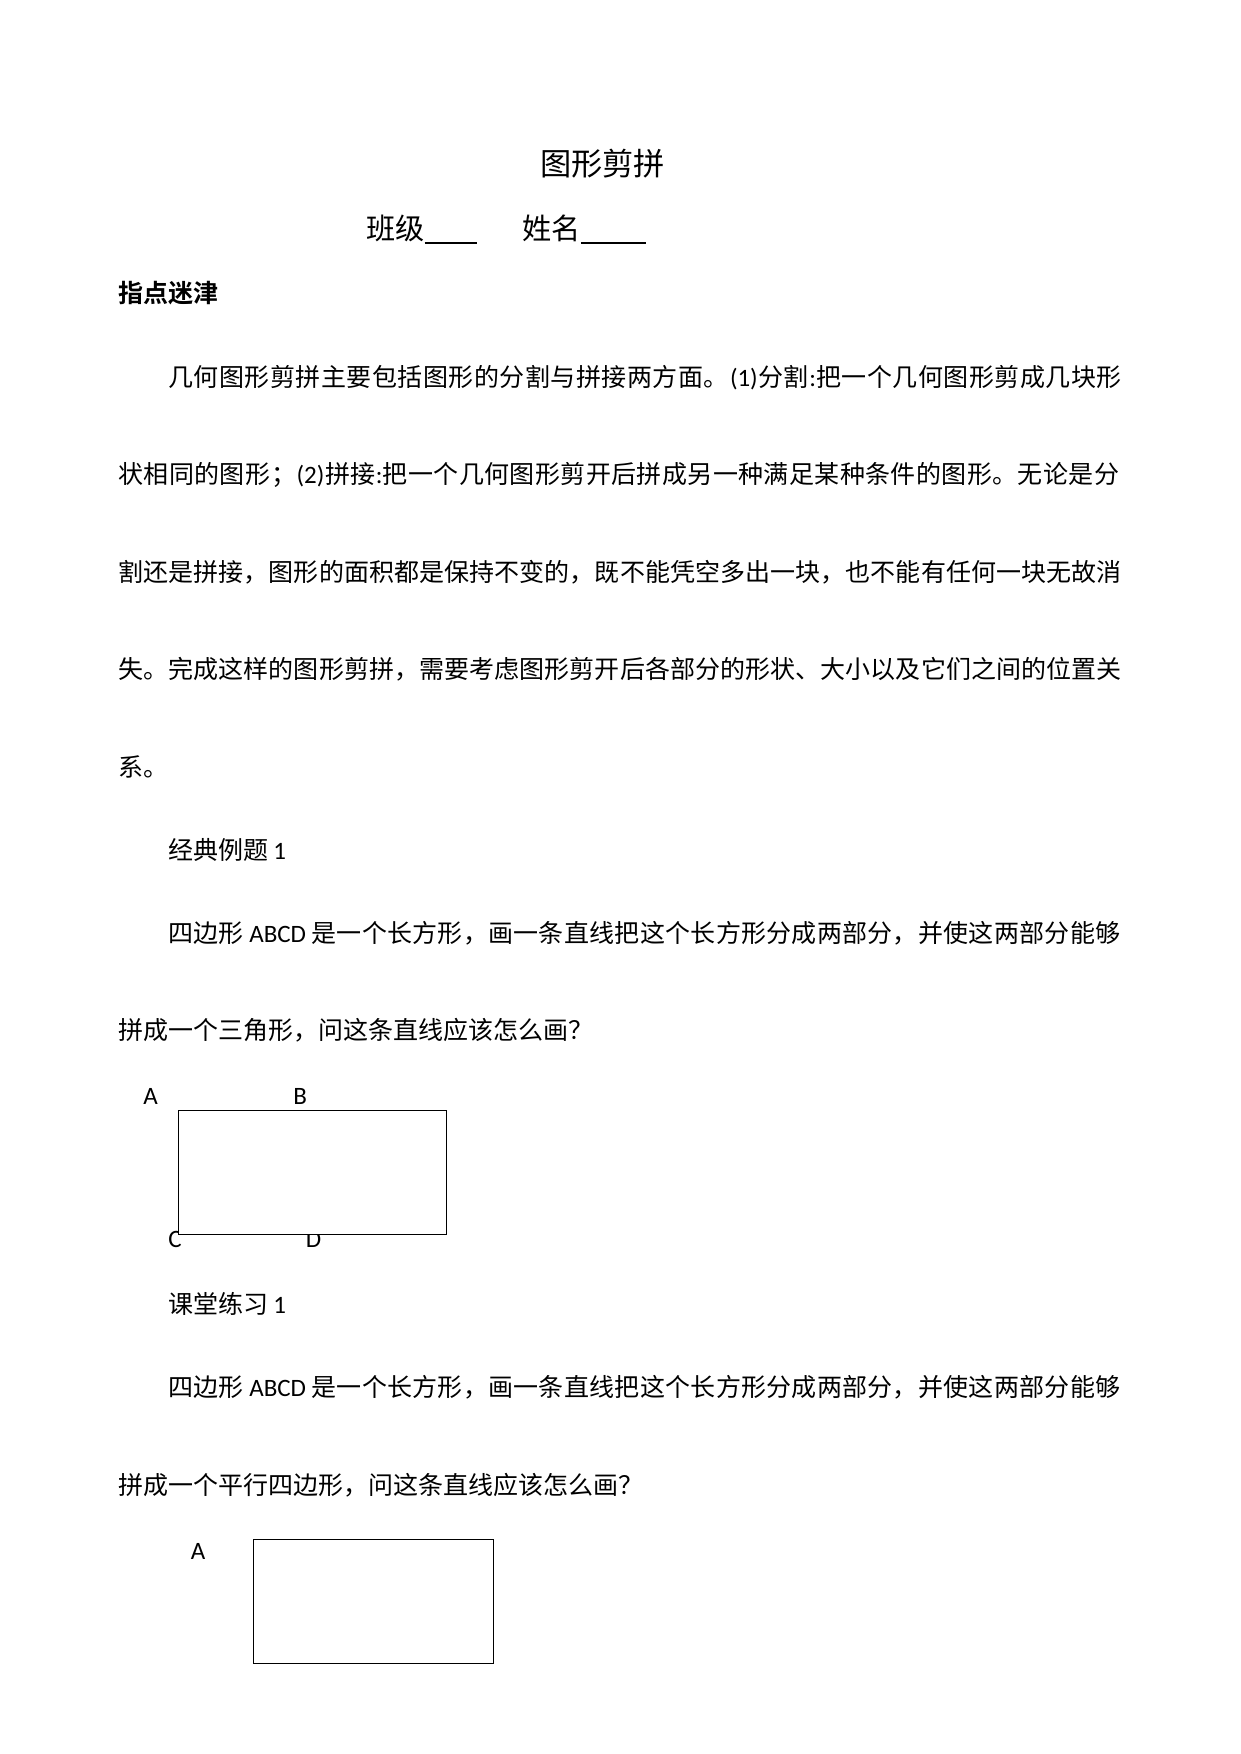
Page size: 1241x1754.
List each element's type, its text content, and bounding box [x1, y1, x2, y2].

text 班级 姓名 [118, 194, 1122, 259]
text 几何图形剪拼主要包括图形的分割与拼接两方面。(1)分割:把一个几何图形剪成几块形状相同的图形；(2)拼接:把一个几何图形剪开后拼成另一种满足某种条件的图形。无论是分割还是拼接，图形的面积都是保持不变的，既不能凭空多出一块，也不能有任何一块无故消失。完成这样的图形剪拼，需要考虑图形剪开后各部分的形状、大小以及它们之间的位置关系。 [118, 343, 1122, 798]
text A B [118, 1079, 1122, 1112]
text C D [118, 1223, 1122, 1255]
text 课堂练习1 [118, 1270, 1122, 1335]
text A B [118, 1534, 1122, 1567]
text 指点迷津 [118, 259, 1122, 324]
text 经典例题1 [118, 816, 1122, 881]
text 四边形ABCD是一个长方形，画一条直线把这个长方形分成两部分，并使这两部分能够拼成一个三角形，问这条直线应该怎么画？ [118, 899, 1122, 1061]
text 图形剪拼 [118, 129, 1122, 194]
text 四边形ABCD是一个长方形，画一条直线把这个长方形分成两部分，并使这两部分能够拼成一个平行四边形，问这条直线应该怎么画？ [118, 1353, 1122, 1516]
